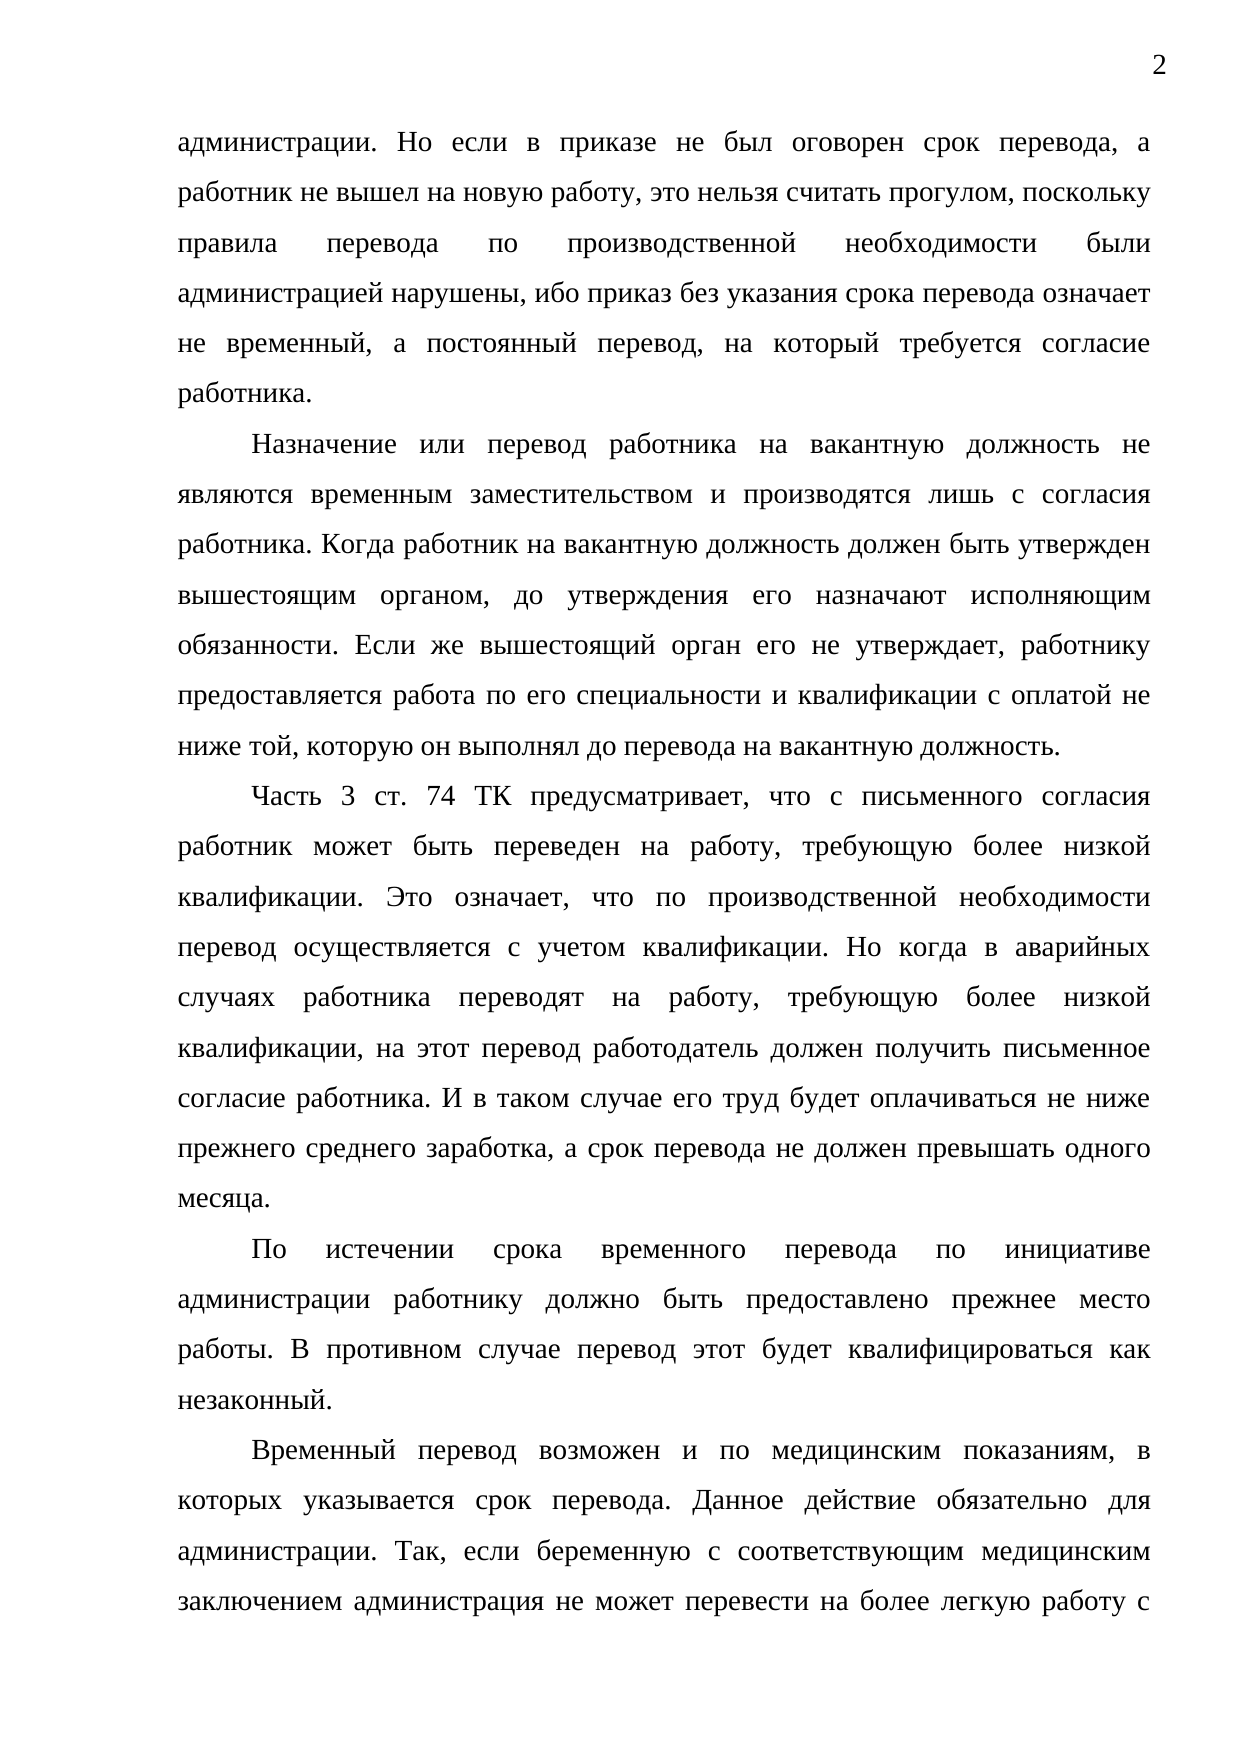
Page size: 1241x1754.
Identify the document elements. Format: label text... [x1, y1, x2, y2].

text Часть 3 ст. 74 ТК предусматривает, что с письменного согласия работник может быть переведен на работу, требующую более низкой квалификации. Это означает, что по производственной необходимости перевод осуществляется с учетом квалификации. Но когда в аварийных случаях работника переводят на работу, требующую более низкой квалификации, на этот перевод работодатель должен получить письменное согласие работника. И в таком случае его труд будет оплачиваться не ниже прежнего среднего заработка, а срок перевода не должен превышать одного месяца. [177, 778, 1152, 1214]
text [177, 124, 1152, 409]
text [177, 1432, 1152, 1617]
text Назначение или перевод работника на вакантную должность не являются временным заместительством и производятся лишь с согласия работника. Когда работник на вакантную должность должен быть утвержден вышестоящим органом, до утверждения его назначают исполняющим обязанности. Если же вышестоящий орган его не утверждает, работнику предоставляется работа по его специальности и квалификации с оплатой не ниже той, которую он выполнял до перевода на вакантную должность. [177, 426, 1152, 761]
text По истечении срока временного перевода по инициативе администрации работнику должно быть предоставлено прежнее место работы. В противном случае перевод этот будет квалифицироваться как незаконный. [177, 1231, 1152, 1415]
